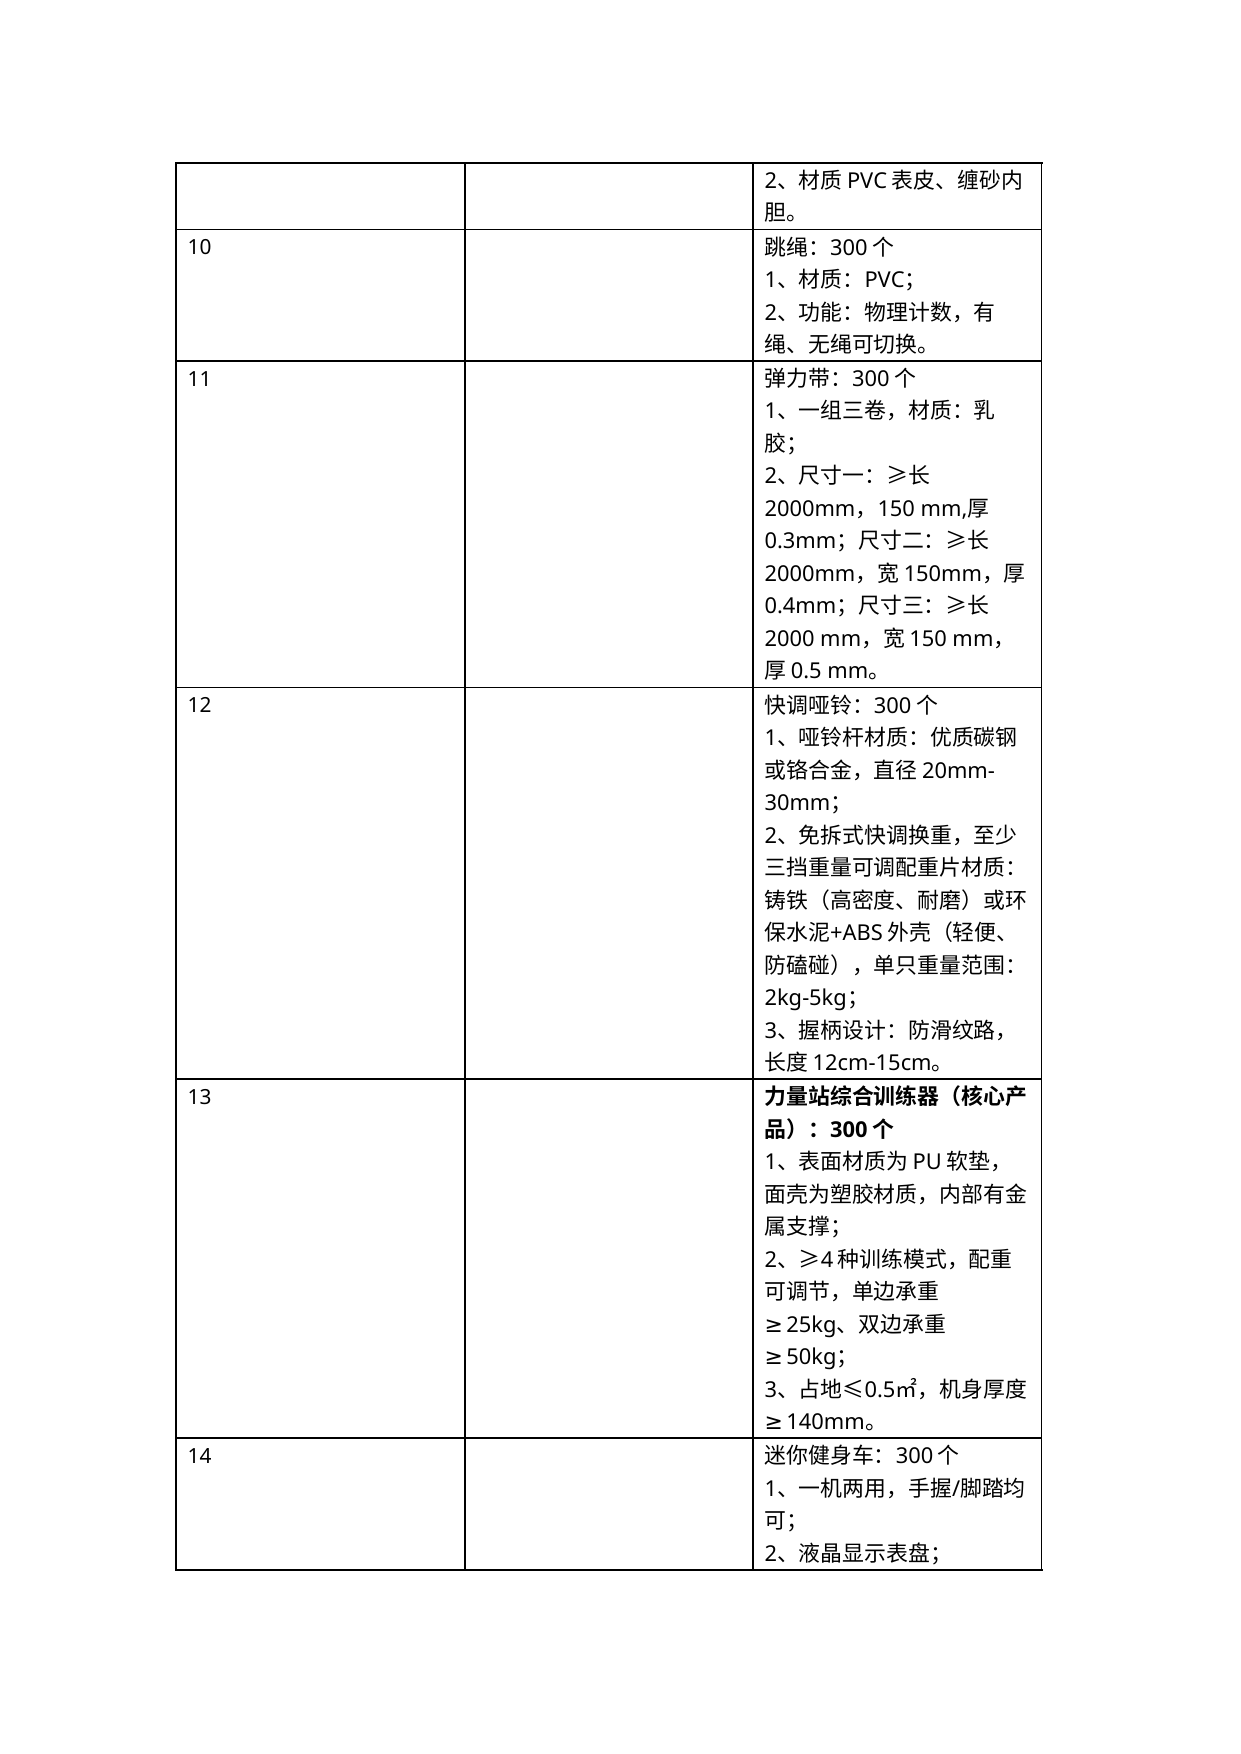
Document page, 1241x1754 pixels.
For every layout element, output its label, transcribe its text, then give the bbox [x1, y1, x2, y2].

table_cell [466, 1080, 752, 1437]
table_cell 10 [177, 230, 464, 360]
table_cell 快调哑铃：300个 1、哑铃杆材质：优质碳钢或铬合金，直径20mm-30mm； 2、免拆式快调换重，至少三挡重量可调配重片材质：铸铁（高密度、耐磨）或环保水泥+ABS外壳（轻便、防磕碰），单只重量范围：2kg-5kg； 3、握柄设计：防滑纹路，长度12cm-15cm。 [754, 688, 1041, 1078]
table_cell [466, 688, 752, 1078]
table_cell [754, 1439, 1041, 1569]
table_cell 13 [177, 1080, 464, 1437]
table_cell 力量站综合训练器（核心产品）：300个 1、表面材质为PU软垫，面壳为塑胶材质，内部有金属支撑； 2、≥4种训练模式，配重可调节，单边承重≥25kg、双边承重≥50kg； 3、占地≤0.5㎡，机身厚度≥140mm。 [754, 1080, 1041, 1437]
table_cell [754, 164, 1041, 228]
table_cell 9 [177, 164, 464, 228]
table_cell [466, 1439, 752, 1569]
table_cell [466, 230, 752, 360]
table_cell 11 [177, 362, 464, 687]
table_cell [466, 362, 752, 687]
table_cell 弹力带：300个 1、一组三卷，材质：乳胶； 2、尺寸一：≥长2000mm，150 mm,厚0.3mm；尺寸二：≥长2000mm，宽150mm，厚0.4mm；尺寸三：≥长2000 mm，宽150 mm，厚0.5 mm。 [754, 362, 1041, 687]
table_cell [466, 164, 752, 228]
table_cell 12 [177, 688, 464, 1078]
table_cell 14 [177, 1439, 464, 1569]
table_cell 跳绳：300个 1、材质：PVC； 2、功能：物理计数，有绳、无绳可切换。 [754, 230, 1041, 360]
